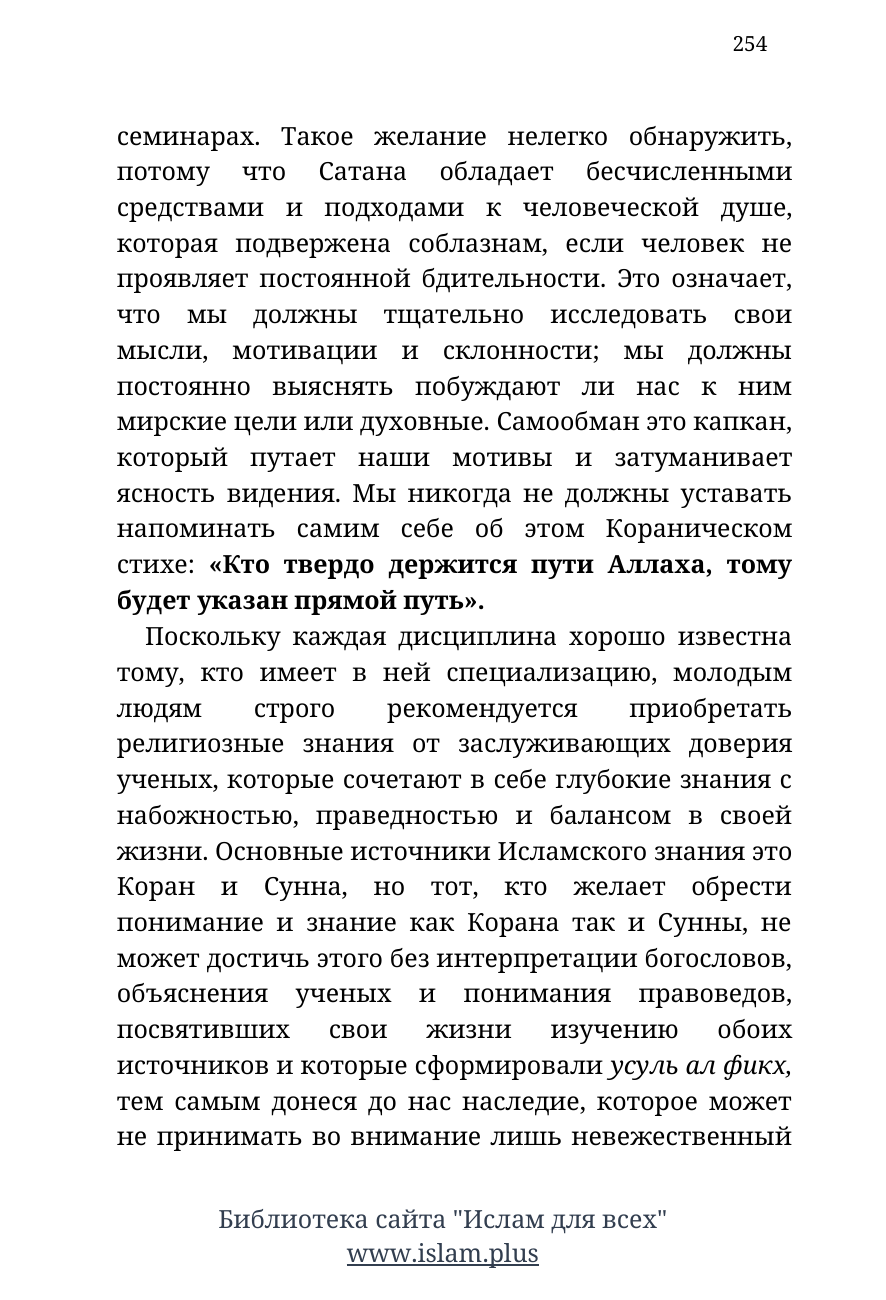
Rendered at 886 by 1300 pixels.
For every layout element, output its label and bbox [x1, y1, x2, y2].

text [117, 118, 793, 617]
text [117, 619, 793, 1153]
